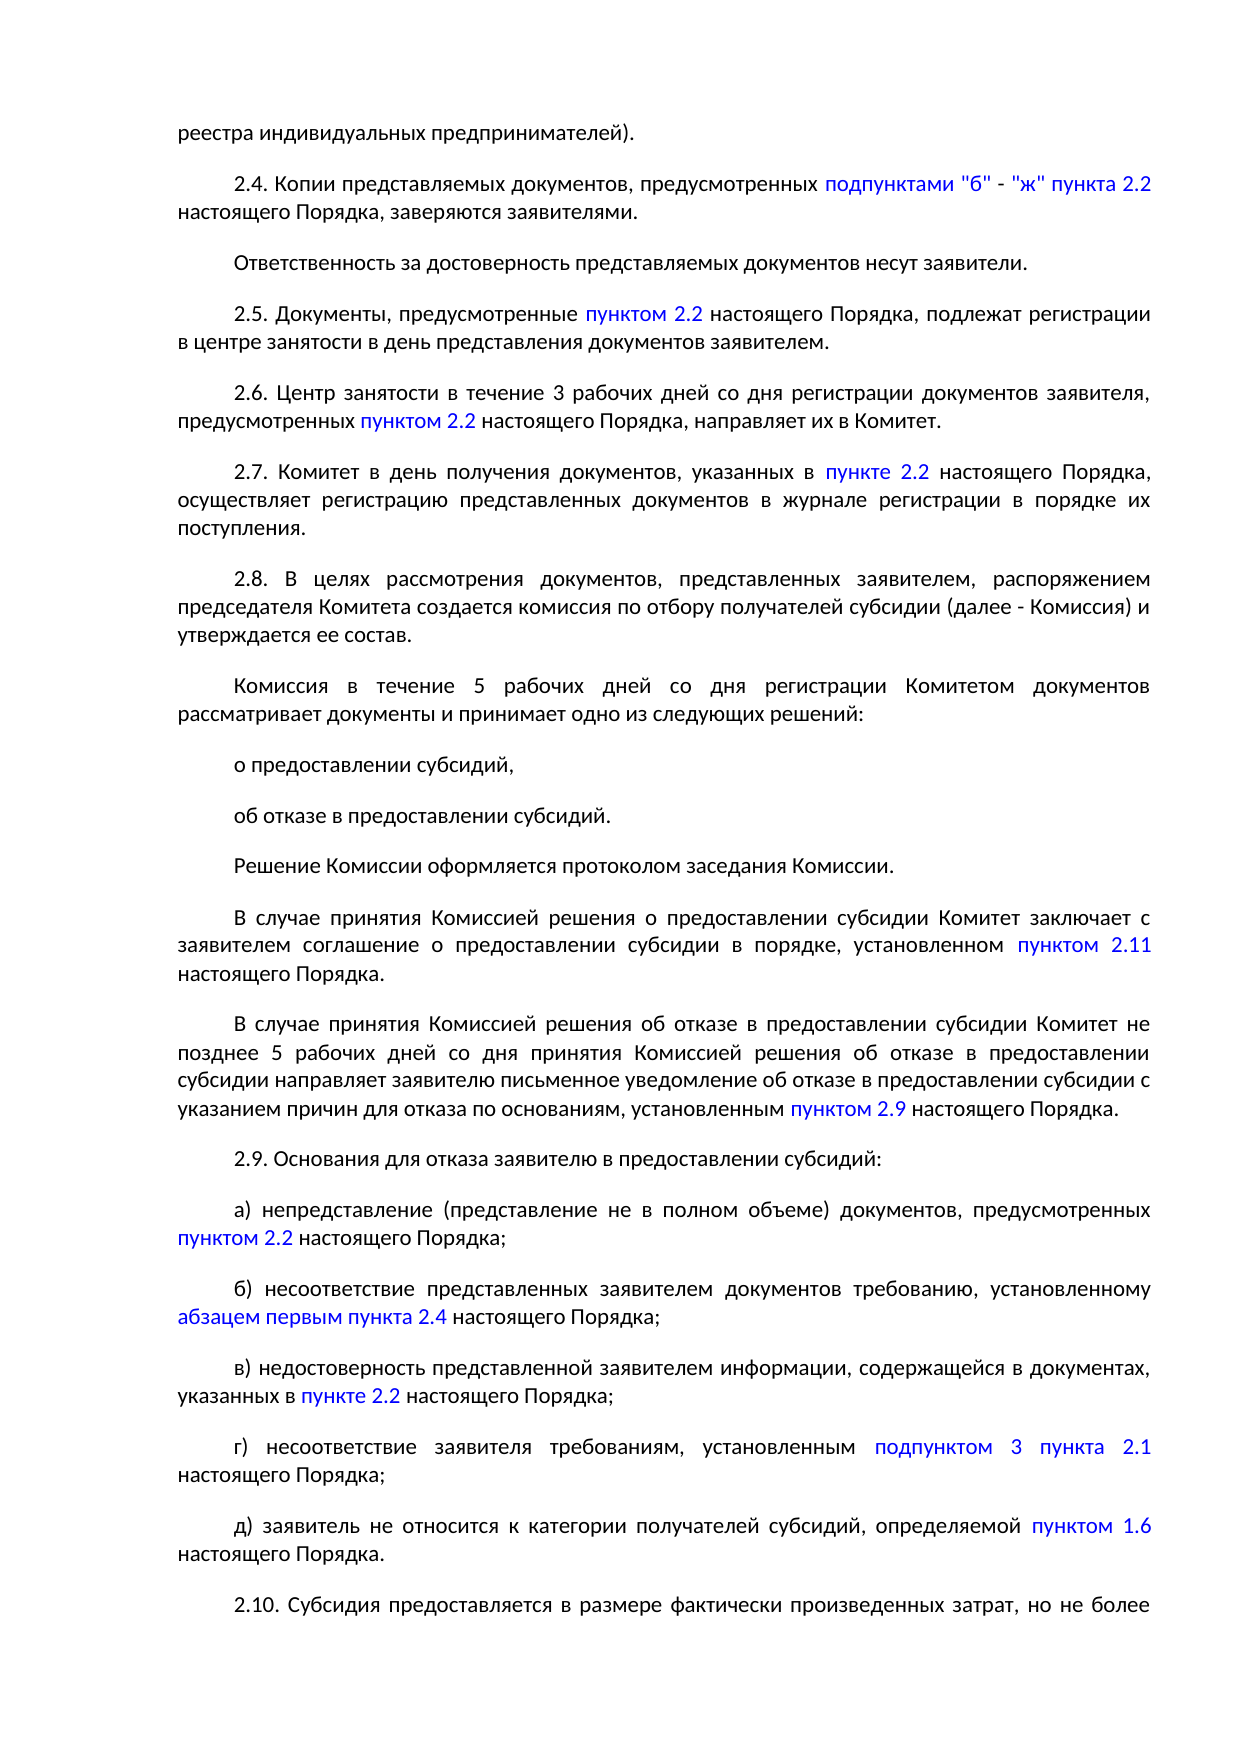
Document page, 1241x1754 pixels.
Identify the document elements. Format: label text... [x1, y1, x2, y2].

text а) непредставление (представление не в полном объеме) документов, предусмотренных пунктом 2.2 настоящего Порядка; [177, 1196, 1152, 1252]
text 2.7. Комитет в день получения документов, указанных в пункте 2.2 настоящего Порядка, осуществляет регистрацию представленных документов в журнале регистрации в порядке их поступления. [177, 457, 1152, 541]
text В случае принятия Комиссией решения о предоставлении субсидии Комитет заключает с заявителем соглашение о предоставлении субсидии в порядке, установленном пунктом 2.11 настоящего Порядка. [177, 903, 1152, 987]
text г) несоответствие заявителя требованиям, установленным подпунктом 3 пункта 2.1 настоящего Порядка; [177, 1432, 1152, 1488]
text 2.5. Документы, предусмотренные пунктом 2.2 настоящего Порядка, подлежат регистрации в центре занятости в день представления документов заявителем. [177, 299, 1152, 355]
text Комиссия в течение 5 рабочих дней со дня регистрации Комитетом документов рассматривает документы и принимает одно из следующих решений: [177, 671, 1152, 727]
text в) недостоверность представленной заявителем информации, содержащейся в документах, указанных в пункте 2.2 настоящего Порядка; [177, 1353, 1152, 1409]
text б) несоответствие представленных заявителем документов требованию, установленному абзацем первым пункта 2.4 настоящего Порядка; [177, 1274, 1152, 1331]
text о предоставлении субсидий, [177, 750, 1152, 778]
text д) заявитель не относится к категории получателей субсидий, определяемой пунктом 1.6 настоящего Порядка. [177, 1511, 1152, 1567]
text 2.9. Основания для отказа заявителю в предоставлении субсидий: [177, 1144, 1152, 1173]
text Ответственность за достоверность представляемых документов несут заявители. [177, 248, 1152, 276]
text 2.6. Центр занятости в течение 3 рабочих дней со дня регистрации документов заявителя, предусмотренных пунктом 2.2 настоящего Порядка, направляет их в Комитет. [177, 378, 1152, 434]
text Решение Комиссии оформляется протоколом заседания Комиссии. [177, 852, 1152, 880]
text 2.8. В целях рассмотрения документов, представленных заявителем, распоряжением председателя Комитета создается комиссия по отбору получателей субсидии (далее - Комиссия) и утверждается ее состав. [177, 564, 1152, 648]
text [177, 118, 1152, 146]
text об отказе в предоставлении субсидий. [177, 801, 1152, 829]
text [177, 1590, 1152, 1618]
text 2.4. Копии представляемых документов, предусмотренных подпунктами "б" - "ж" пункта 2.2 настоящего Порядка, заверяются заявителями. [177, 169, 1152, 225]
text В случае принятия Комиссией решения об отказе в предоставлении субсидии Комитет не позднее 5 рабочих дней со дня принятия Комиссией решения об отказе в предоставлении субсидии направляет заявителю письменное уведомление об отказе в предоставлении субсидии с указанием причин для отказа по основаниям, установленным пунктом 2.9 настоящего Порядка. [177, 1009, 1152, 1122]
